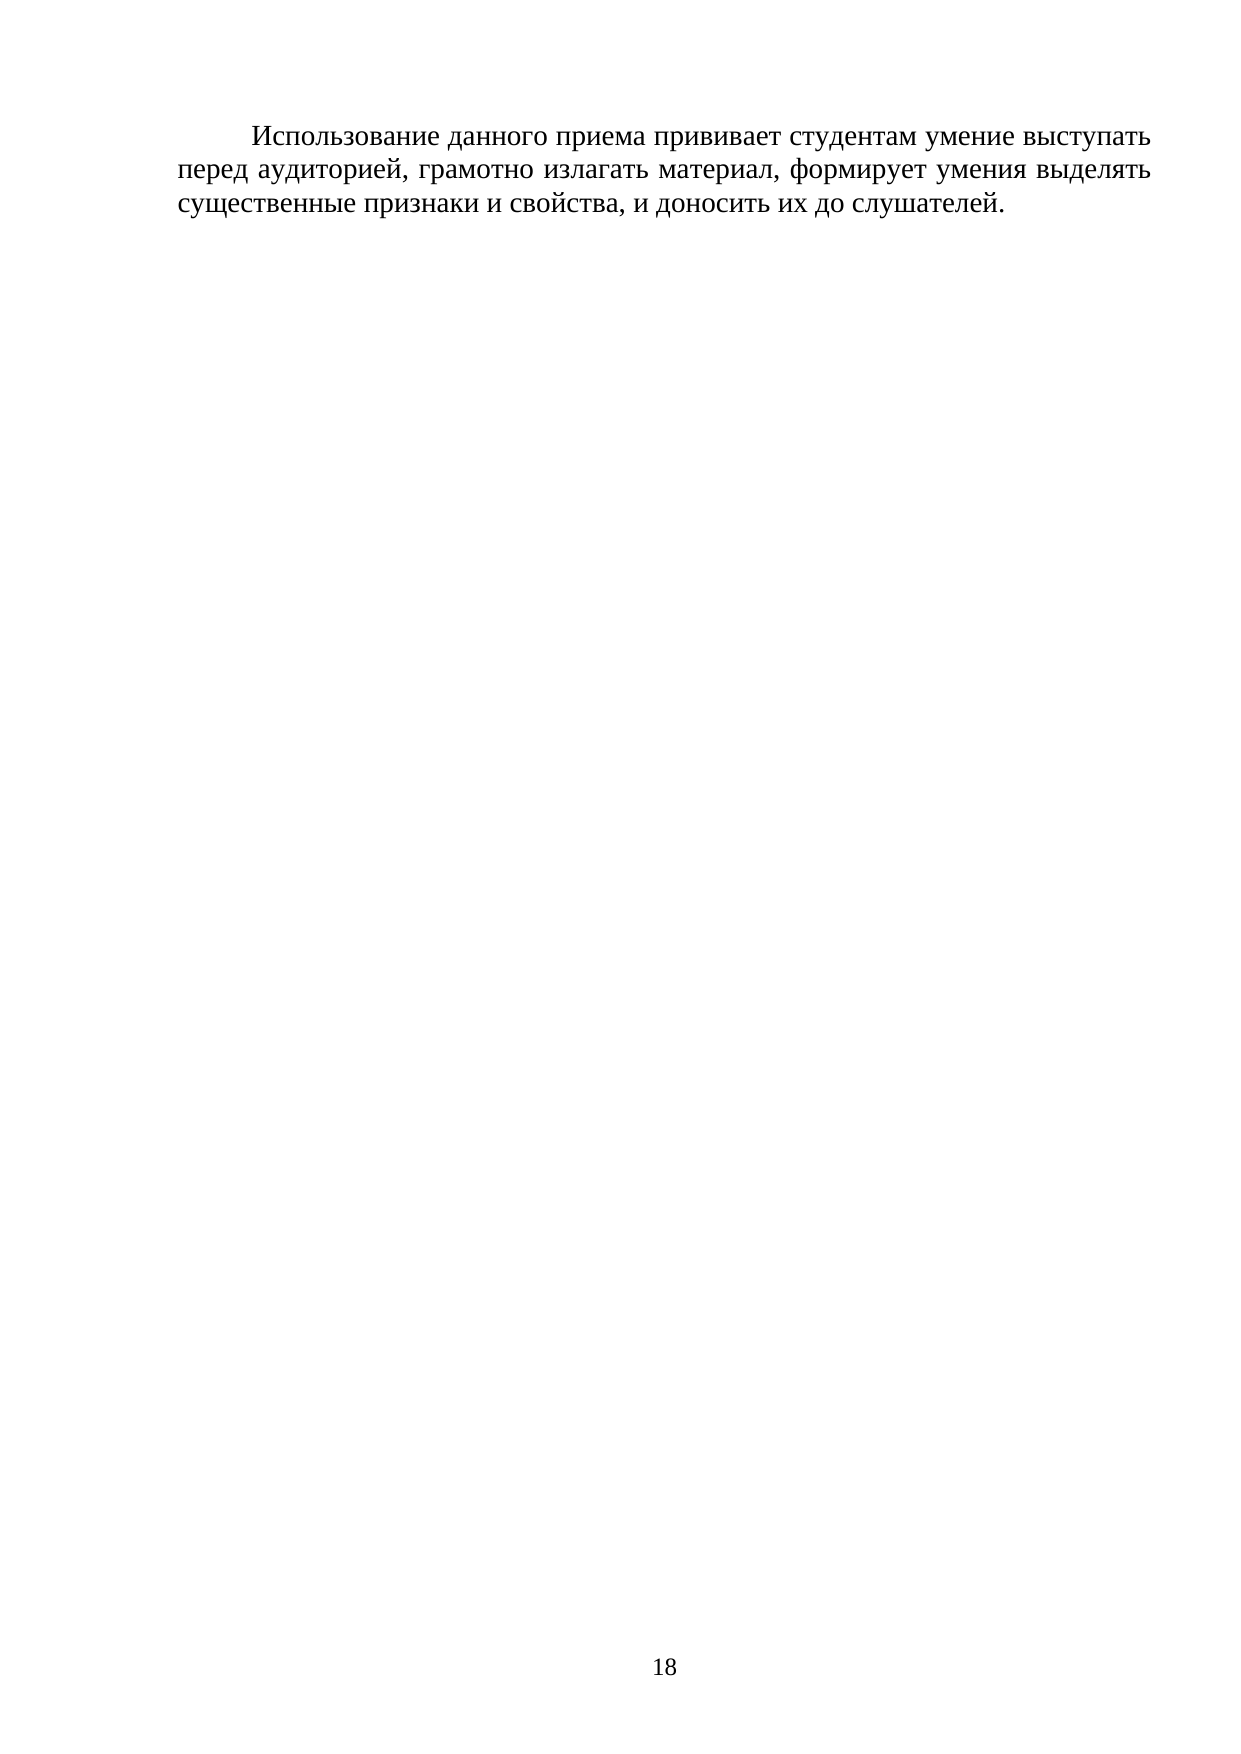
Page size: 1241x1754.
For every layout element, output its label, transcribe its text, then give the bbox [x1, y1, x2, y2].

text Использование данного приема прививает студентам умение выступать перед аудиторией, грамотно излагать материал, формирует умения выделять существенные признаки и свойства, и доносить их до слушателей. [177, 118, 1152, 219]
